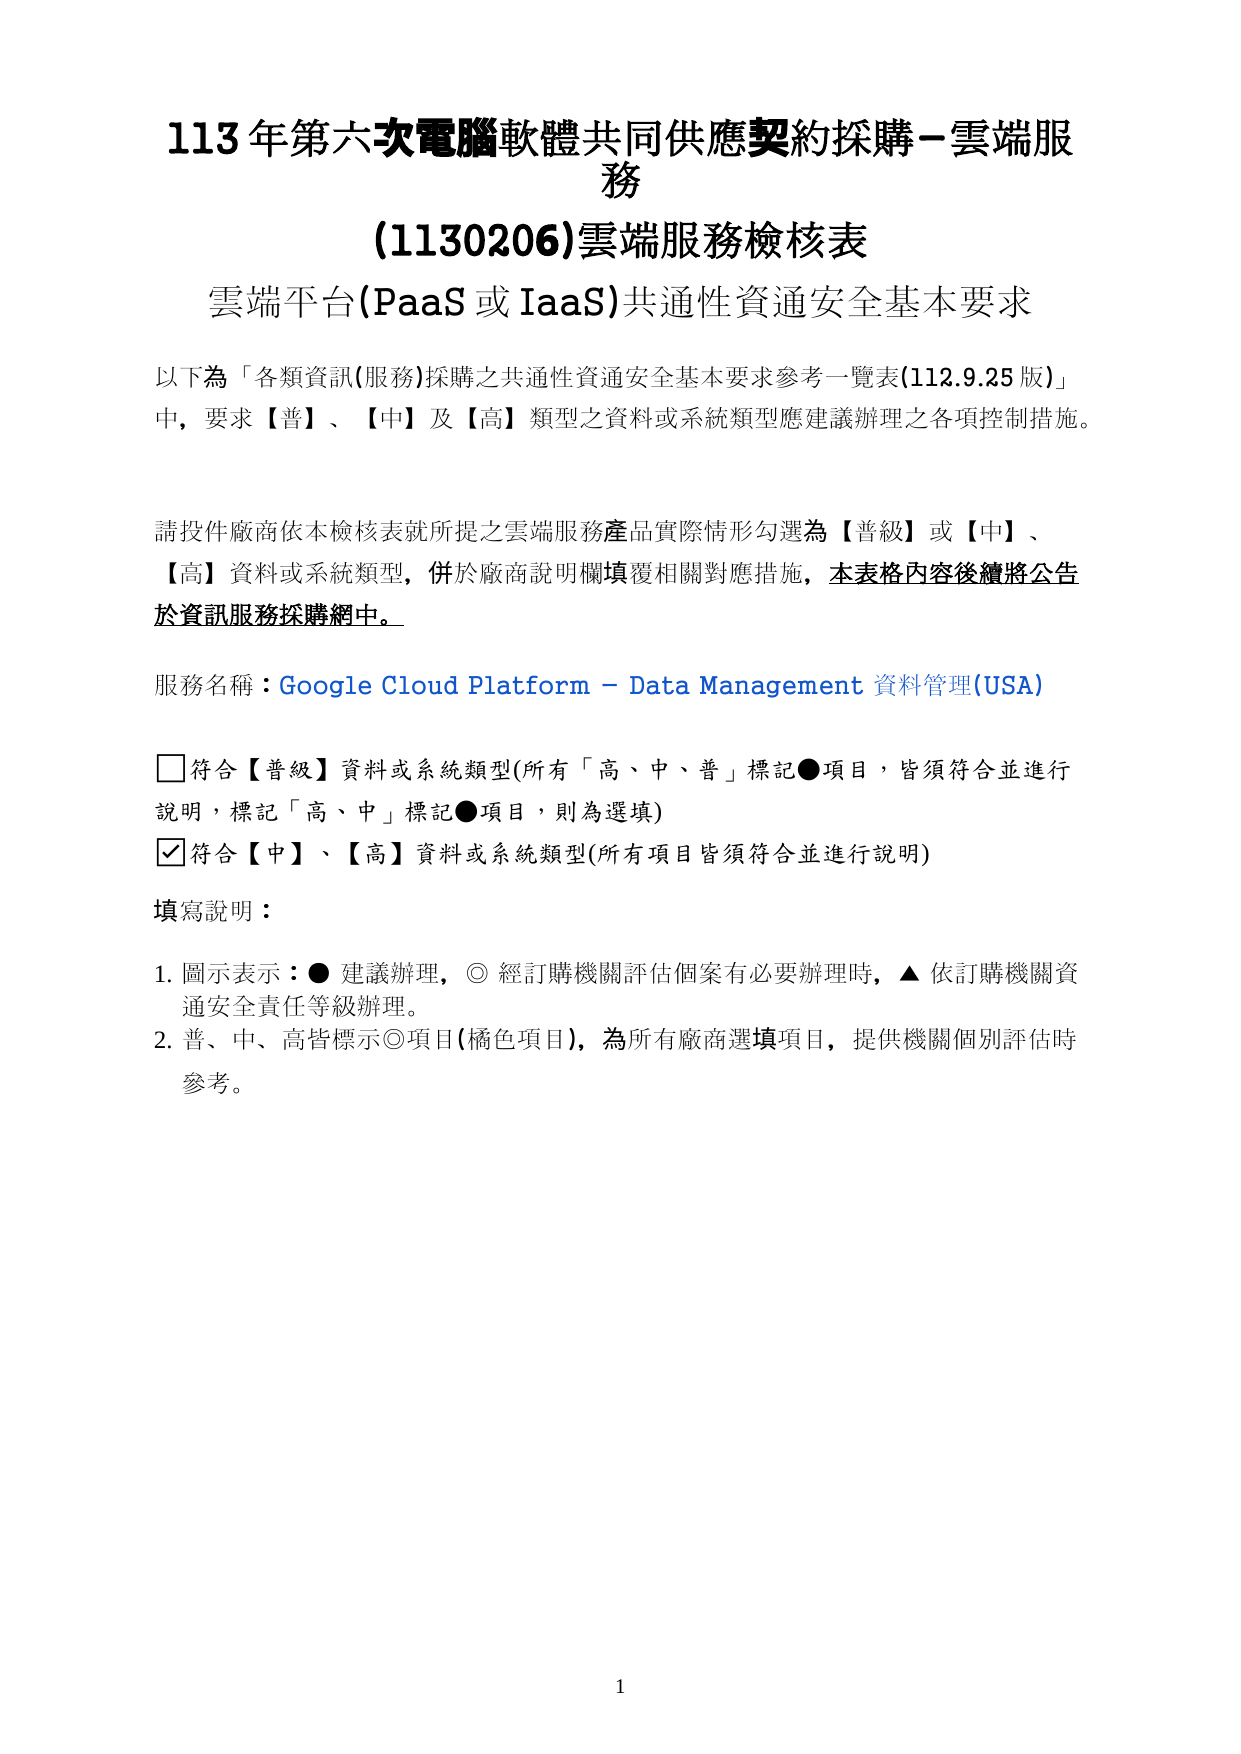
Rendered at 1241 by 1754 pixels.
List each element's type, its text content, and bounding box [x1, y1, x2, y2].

text ☑️符合【中】、【高】資料或系統類型(所有項目皆須符合並進行說明) [153, 828, 1087, 869]
text ⬜符合【普級】資料或系統類型(所有「高、中、普」標記●項目，皆須符合並進行說明，標記「高、中」標記●項目，則為選填) [153, 744, 1087, 828]
